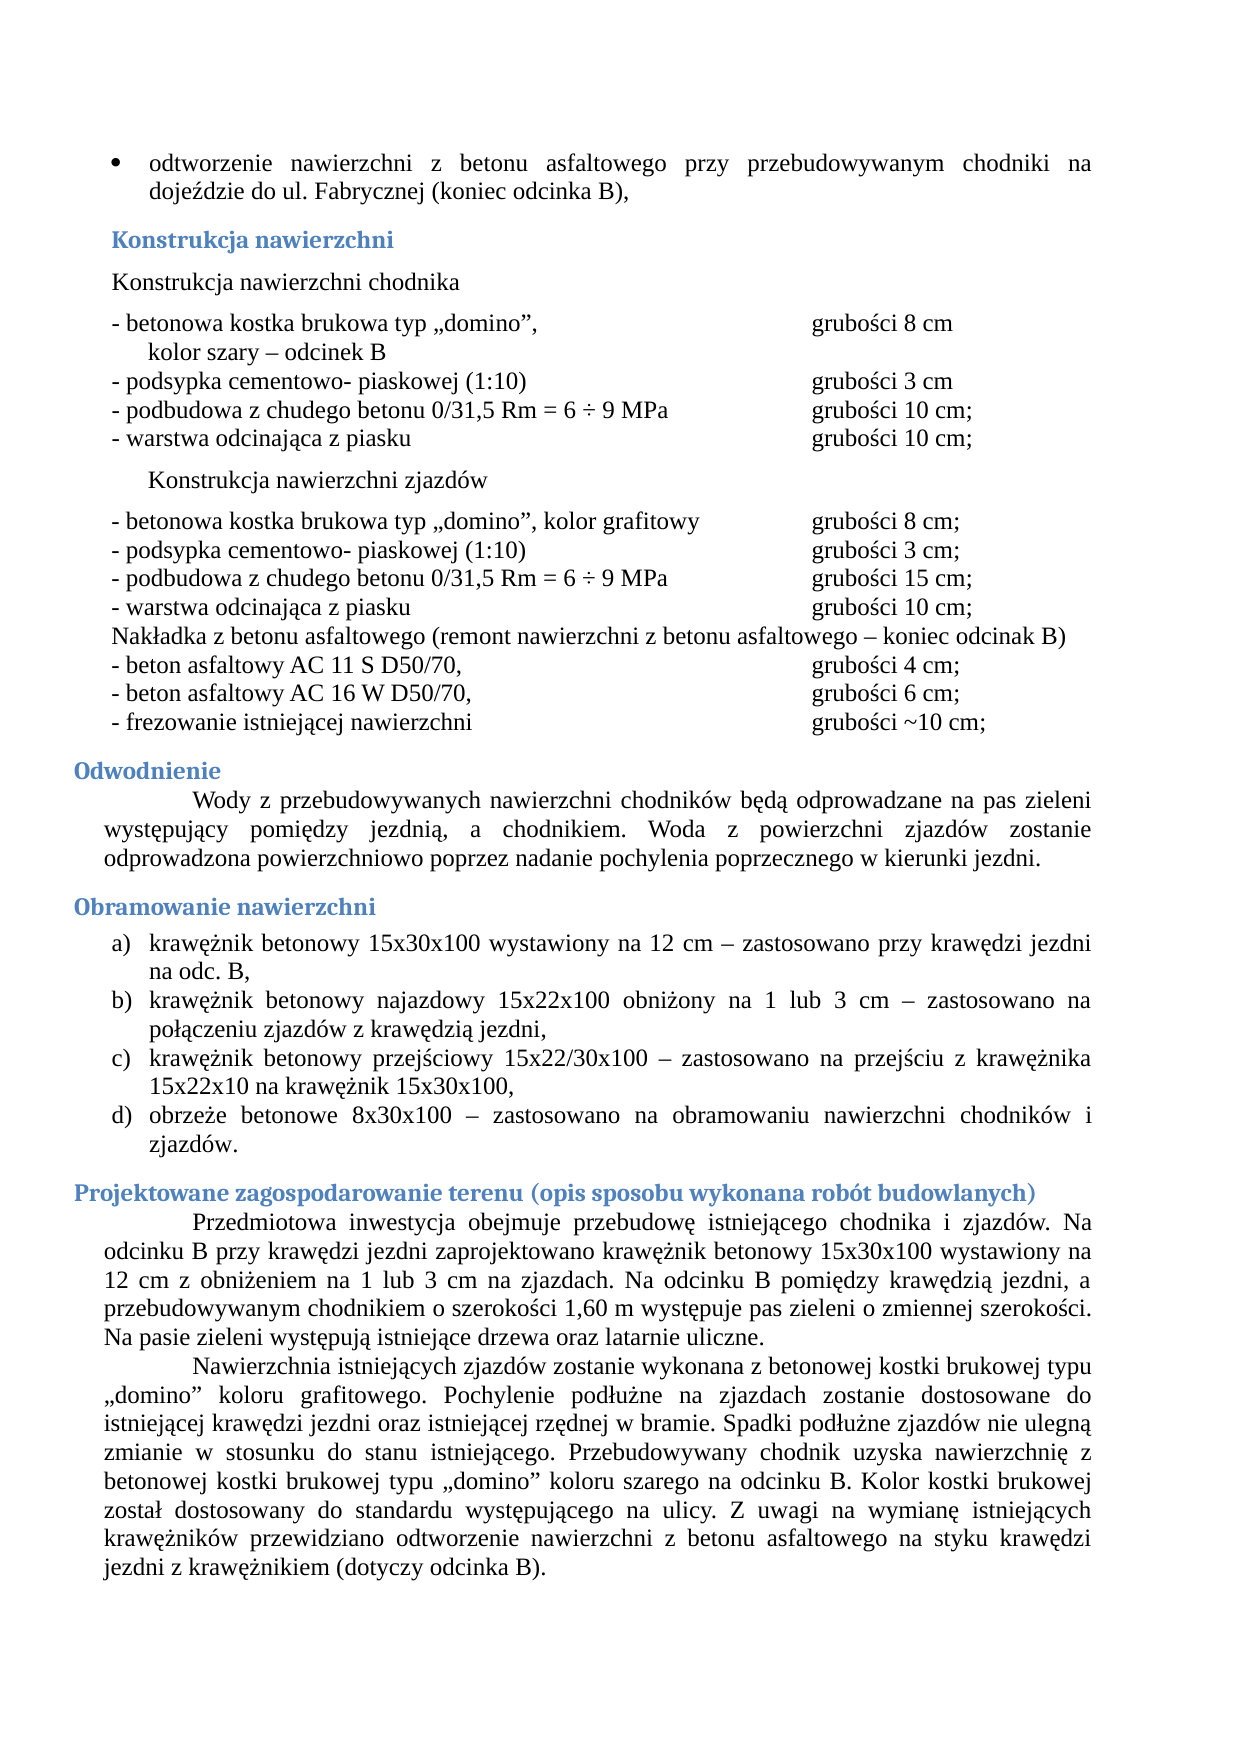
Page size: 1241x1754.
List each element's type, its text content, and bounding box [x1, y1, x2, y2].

text - warstwa odcinająca z piasku grubości 10 cm; [74, 592, 1093, 621]
text - podsypka cementowo- piaskowej (1:10) grubości 3 cm [74, 366, 1093, 395]
subtitle Konstrukcja nawierzchni [111, 226, 1093, 255]
list obrzeże betonowe 8x30x100 – zastosowano na obramowaniu nawierzchni chodników i zjazdów. [111, 1100, 1093, 1158]
text Wody z przebudowywanych nawierzchni chodników będą odprowadzane na pas zieleni występujący pomiędzy jezdnią, a chodnikiem. Woda z powierzchni zjazdów zostanie odprowadzona powierzchniowo poprzez nadanie pochylenia poprzecznego w kierunki jezdni. [103, 786, 1093, 872]
text Nakładka z betonu asfaltowego (remont nawierzchni z betonu asfaltowego – koniec odcinak B) [74, 621, 1093, 650]
subtitle Odwodnienie [74, 757, 1093, 786]
list krawężnik betonowy przejściowy 15x22/30x100 – zastosowano na przejściu z krawężnika 15x22x10 na krawężnik 15x30x100, [111, 1043, 1093, 1100]
list krawężnik betonowy najazdowy 15x22x100 obniżony na 1 lub 3 cm – zastosowano na połączeniu zjazdów z krawędzią jezdni, [111, 985, 1093, 1043]
text - betonowa kostka brukowa typ „domino”, kolor grafitowy grubości 8 cm; [74, 506, 1093, 535]
text kolor szary – odcinek B [74, 337, 1093, 366]
text Nawierzchnia istniejących zjazdów zostanie wykonana z betonowej kostki brukowej typu „domino” koloru grafitowego. Pochylenie podłużne na zjazdach zostanie dostosowane do istniejącej krawędzi jezdni oraz istniejącej rzędnej w bramie. Spadki podłużne zjazdów nie ulegną zmianie w stosunku do stanu istniejącego. Przebudowywany chodnik uzyska nawierzchnię z betonowej kostki brukowej typu „domino” koloru szarego na odcinku B. Kolor kostki brukowej został dostosowany do standardu występującego na ulicy. Z uwagi na wymianę istniejących krawężników przewidziano odtworzenie nawierzchni z betonu asfaltowego na styku krawędzi jezdni z krawężnikiem (dotyczy odcinka B). [103, 1351, 1093, 1581]
text Przedmiotowa inwestycja obejmuje przebudowę istniejącego chodnika i zjazdów. Na odcinku B przy krawędzi jezdni zaprojektowano krawężnik betonowy 15x30x100 wystawiony na 12 cm z obniżeniem na 1 lub 3 cm na zjazdach. Na odcinku B pomiędzy krawędzią jezdni, a przebudowywanym chodnikiem o szerokości 1,60 m występuje pas zieleni o zmiennej szerokości. Na pasie zieleni występują istniejące drzewa oraz latarnie uliczne. [103, 1207, 1093, 1351]
list krawężnik betonowy 15x30x100 wystawiony na 12 cm – zastosowano przy krawędzi jezdni na odc. B, [111, 928, 1093, 985]
text - beton asfaltowy AC 11 S D50/70, grubości 4 cm; [74, 650, 1093, 678]
text - warstwa odcinająca z piasku grubości 10 cm; [74, 423, 1093, 452]
text - podbudowa z chudego betonu 0/31,5 Rm = 6 ÷ 9 MPa grubości 15 cm; [74, 563, 1093, 592]
text - betonowa kostka brukowa typ „domino”, grubości 8 cm [74, 308, 1093, 337]
text - podsypka cementowo- piaskowej (1:10) grubości 3 cm; [74, 535, 1093, 563]
text - podbudowa z chudego betonu 0/31,5 Rm = 6 ÷ 9 MPa grubości 10 cm; [74, 395, 1093, 423]
text Konstrukcja nawierzchni chodnika [74, 267, 1093, 296]
subtitle Projektowane zagospodarowanie terenu (opis sposobu wykonana robót budowlanych) [74, 1178, 1093, 1207]
text - frezowanie istniejącej nawierzchni grubości ~10 cm; [74, 707, 1093, 736]
list odtworzenie nawierzchni z betonu asfaltowego przy przebudowywanym chodniki na dojeździe do ul. Fabrycznej (koniec odcinka B), [111, 148, 1093, 205]
subtitle Obramowanie nawierzchni [74, 893, 1093, 921]
text - beton asfaltowy AC 16 W D50/70, grubości 6 cm; [74, 678, 1093, 707]
text Konstrukcja nawierzchni zjazdów [148, 465, 1093, 493]
